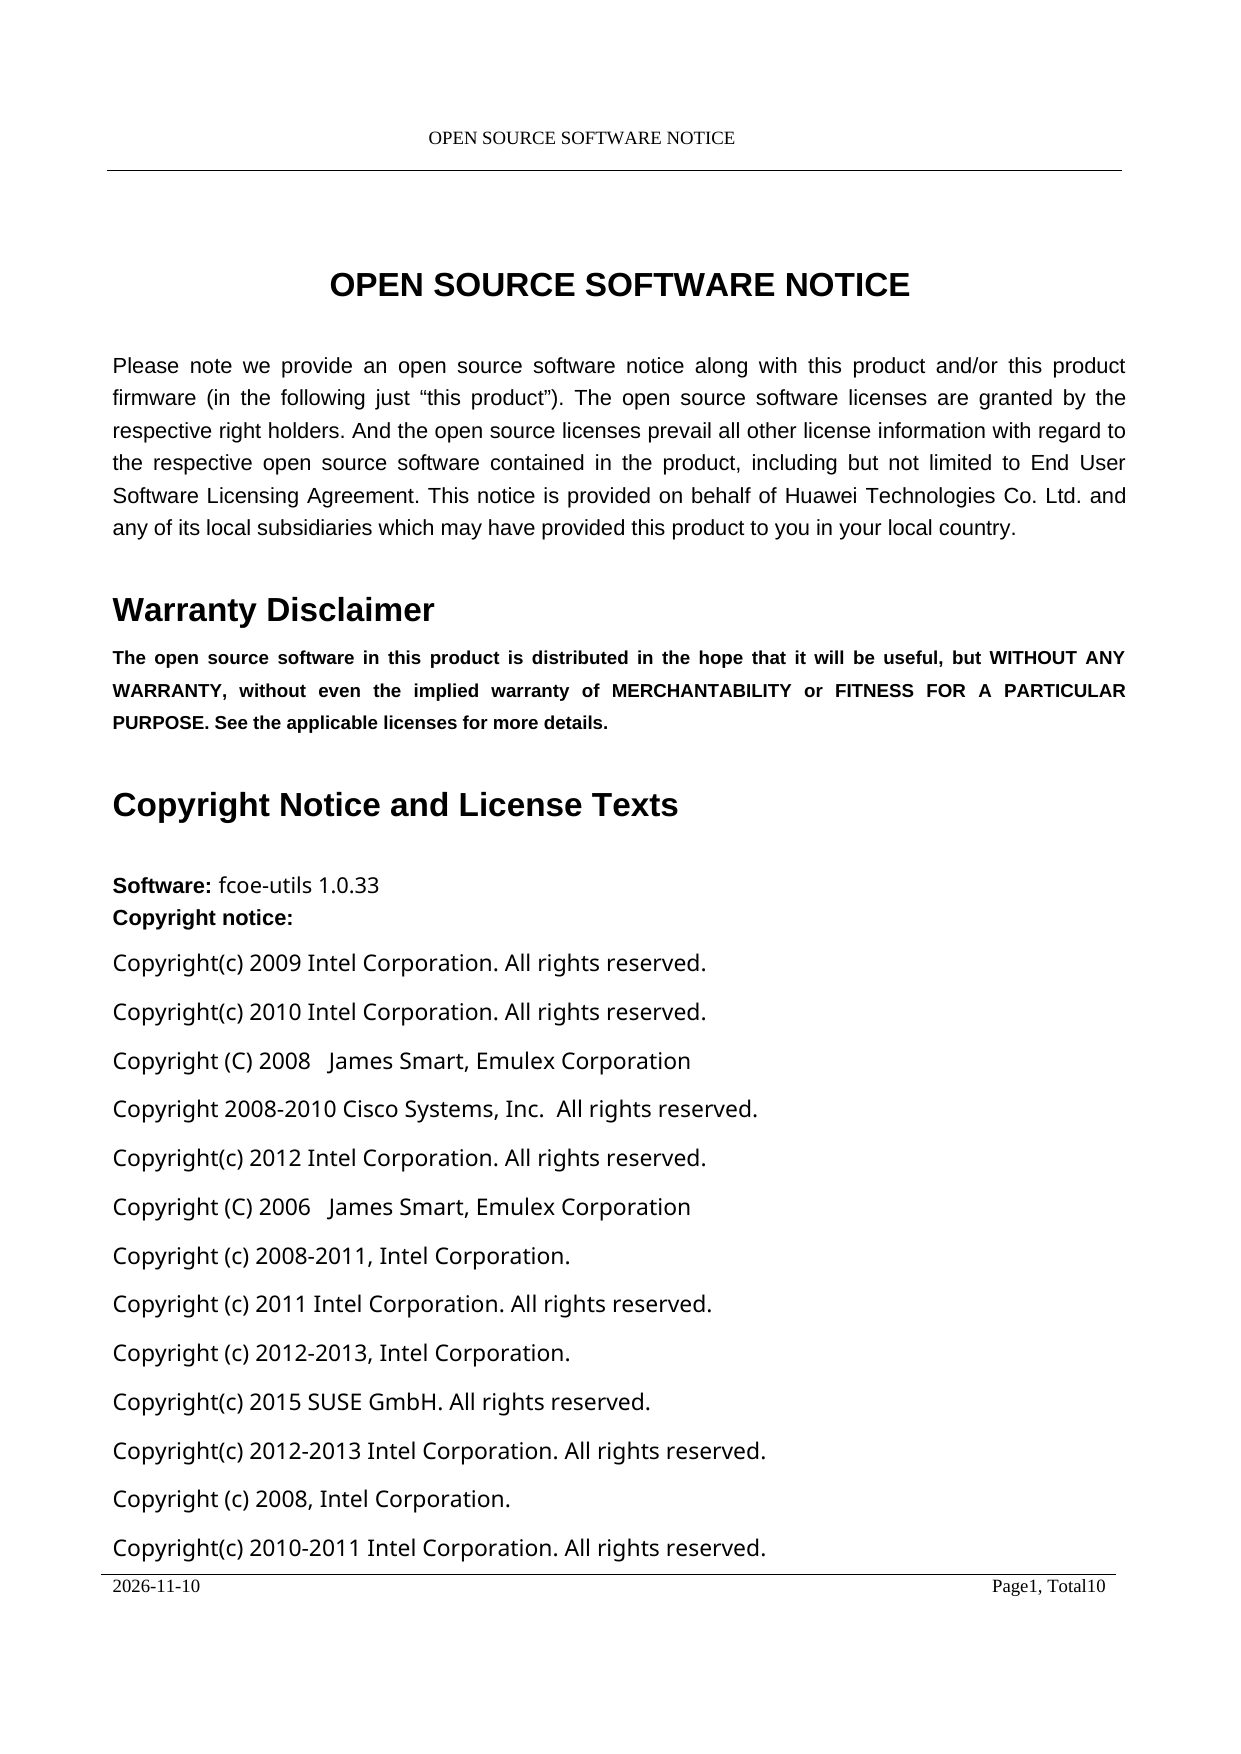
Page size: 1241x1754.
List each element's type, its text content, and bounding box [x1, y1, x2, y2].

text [112, 947, 1128, 1564]
text Software: fcoe-utils 1.0.33 [112, 869, 1128, 901]
text The open source software in this product is distributed in the hope that it will be useful, but WITHOUT ANY WARRANTY, without even the implied warranty of MERCHANTABILITY or FITNESS FOR A PARTICULAR PURPOSE. See the applicable licenses for more details. [112, 641, 1128, 739]
text Please note we provide an open source software notice along with this product and/or this product firmware (in the following just “this product”). The open source software licenses are granted by the respective right holders. And the open source licenses prevail all other license information with regard to the respective open source software contained in the product, including but not limited to End User Software Licensing Agreement. This notice is provided on behalf of Huawei Technologies Co. Ltd. and any of its local subsidiaries which may have provided this product to you in your local country. [112, 349, 1128, 544]
text Copyright Notice and License Texts [112, 771, 1128, 836]
text Warranty Disclaimer [112, 576, 1128, 641]
text OPEN SOURCE SOFTWARE NOTICE [112, 251, 1128, 316]
text Copyright notice: [112, 901, 1128, 934]
